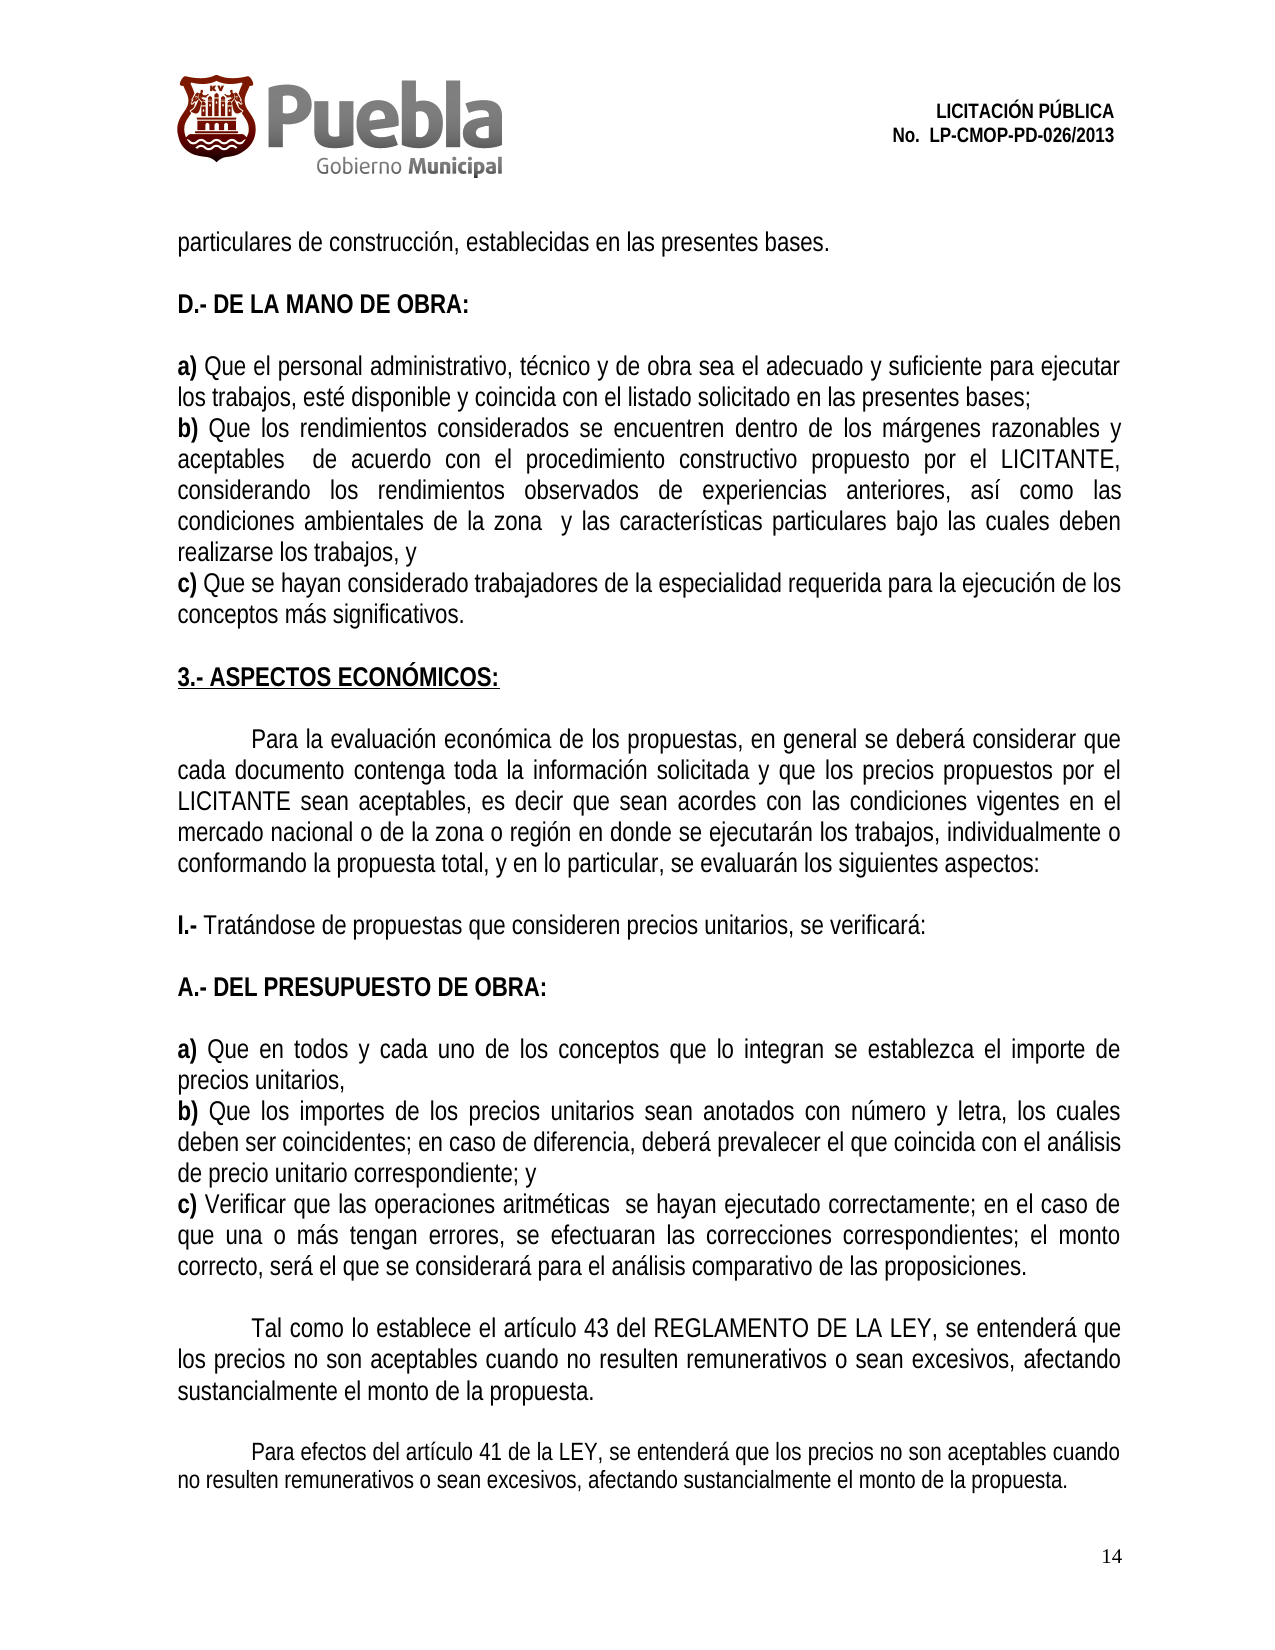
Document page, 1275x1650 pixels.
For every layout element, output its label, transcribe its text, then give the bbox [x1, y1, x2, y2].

picture [177, 75, 502, 178]
text b) Que los importes de los precios unitarios sean anotados con número y letra, los cuales deben ser coincidentes; en caso de diferencia, deberá prevalecer el que coincida con el análisis de precio unitario correspondiente; y [177, 1095, 1122, 1188]
text b) Que los rendimientos considerados se encuentren dentro de los márgenes razonables y aceptables de acuerdo con el procedimiento constructivo propuesto por el LICITANTE, considerando los rendimientos observados de experiencias anteriores, así como las condiciones ambientales de la zona y las características particulares bajo las cuales deben realizarse los trabajos, y [177, 412, 1122, 568]
text Para efectos del artículo 41 de la LEY, se entenderá que los precios no son aceptables cuando no resulten remunerativos o sean excesivos, afectando sustancialmente el monto de la propuesta. [177, 1437, 1122, 1494]
text 3.- ASPECTOS ECONÓMICOS: [177, 661, 1122, 692]
text a) Que el personal administrativo, técnico y de obra sea el adecuado y suficiente para ejecutar los trabajos, esté disponible y coincida con el listado solicitado en las presentes bases; [177, 350, 1122, 412]
text Para la evaluación económica de los propuestas, en general se deberá considerar que cada documento contenga toda la información solicitada y que los precios propuestos por el LICITANTE sean aceptables, es decir que sean acordes con las condiciones vigentes en el mercado nacional o de la zona o región en donde se ejecutarán los trabajos, individualmente o conformando la propuesta total, y en lo particular, se evaluarán los siguientes aspectos: [177, 723, 1122, 878]
text Tal como lo establece el artículo 43 del REGLAMENTO DE LA LEY, se entenderá que los precios no son aceptables cuando no resulten remunerativos o sean excesivos, afectando sustancialmente el monto de la propuesta. [177, 1313, 1122, 1406]
text c) Verificar que las operaciones aritméticas se hayan ejecutado correctamente; en el caso de que una o más tengan errores, se efectuaran las correcciones correspondientes; el monto correcto, será el que se considerará para el análisis comparativo de las proposiciones. [177, 1188, 1122, 1282]
text a) Que en todos y cada uno de los conceptos que lo integran se establezca el importe de precios unitarios, [177, 1033, 1122, 1095]
text I.- Tratándose de propuestas que consideren precios unitarios, se verificará: [177, 909, 1122, 940]
text D.- DE LA MANO DE OBRA: [177, 288, 1122, 319]
text c) Que se hayan considerado trabajadores de la especialidad requerida para la ejecución de los conceptos más significativos. [177, 568, 1122, 630]
text A.- DEL PRESUPUESTO DE OBRA: [177, 971, 1122, 1002]
